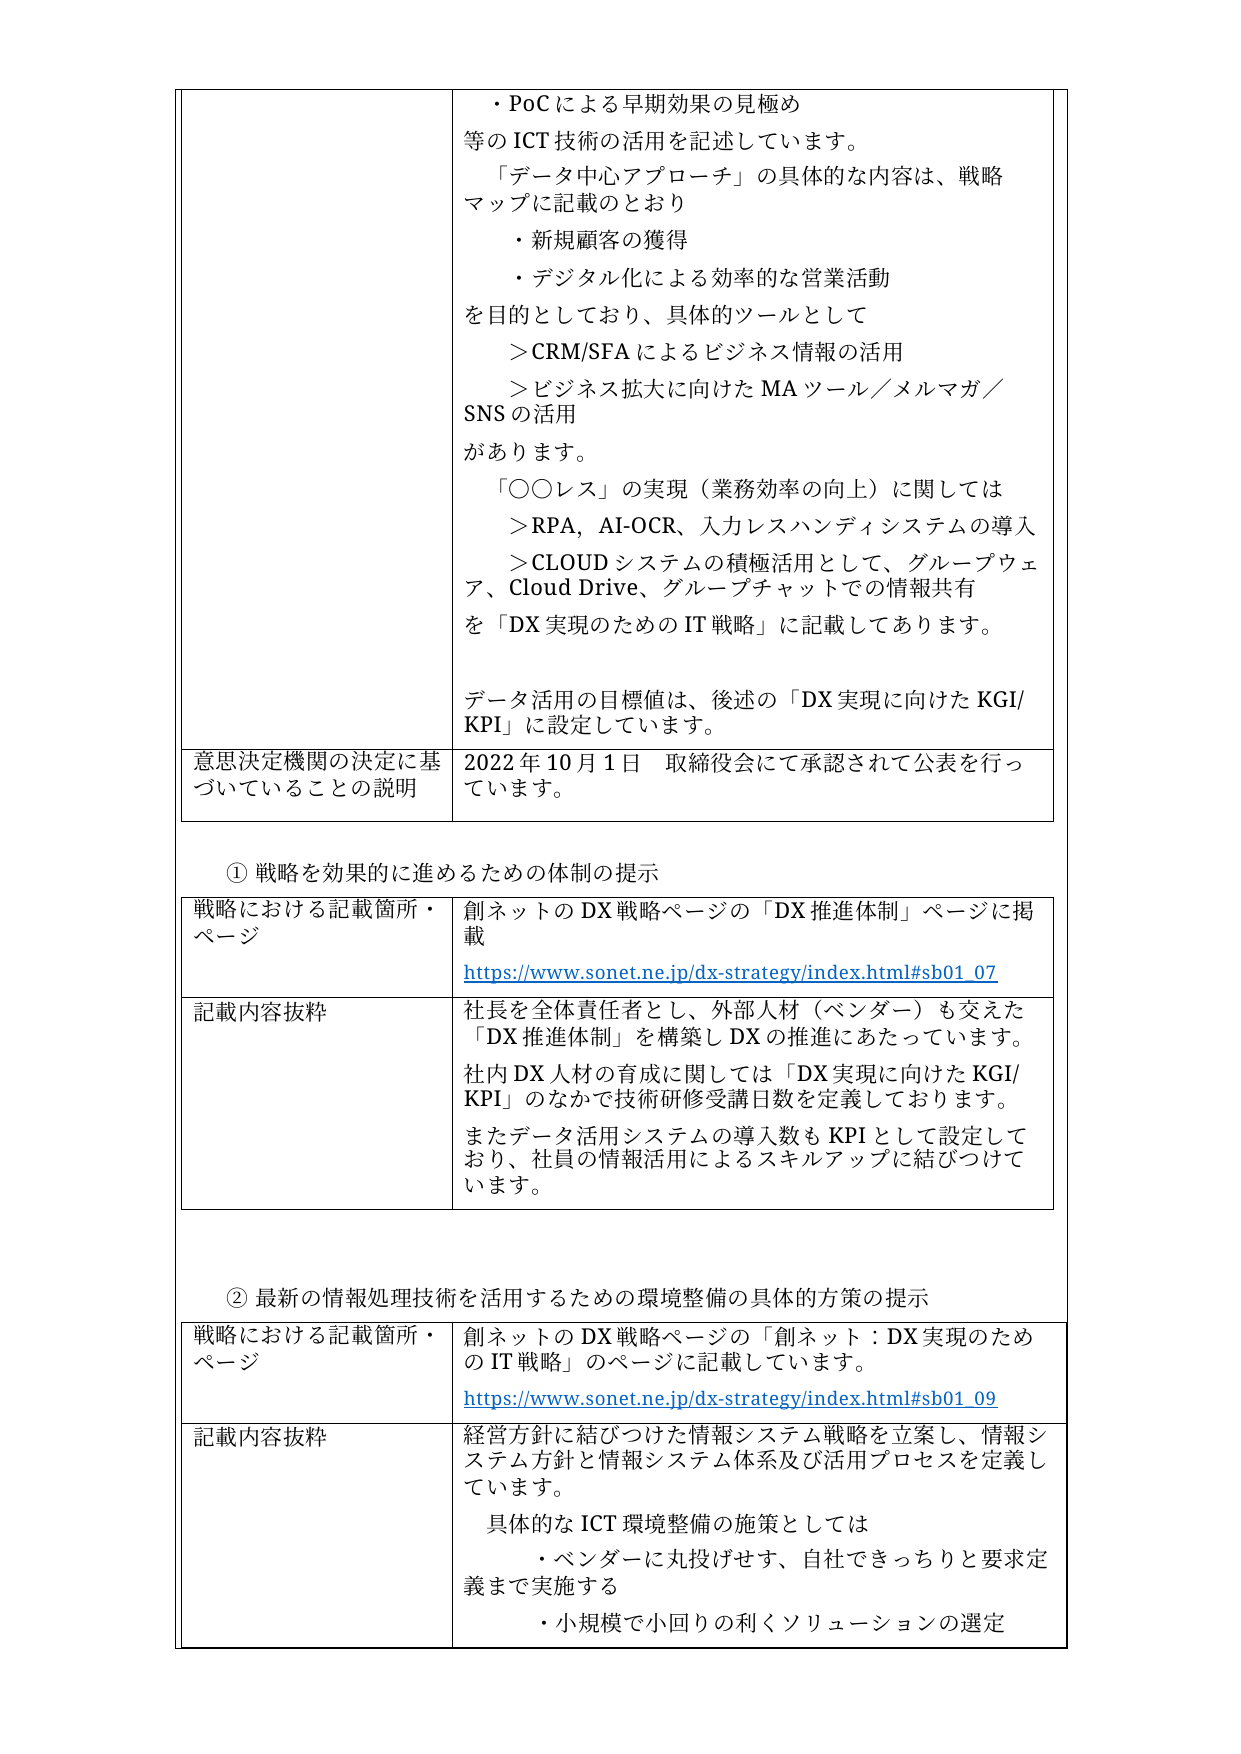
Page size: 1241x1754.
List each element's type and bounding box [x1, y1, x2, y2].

table_cell [176, 90, 1067, 1648]
